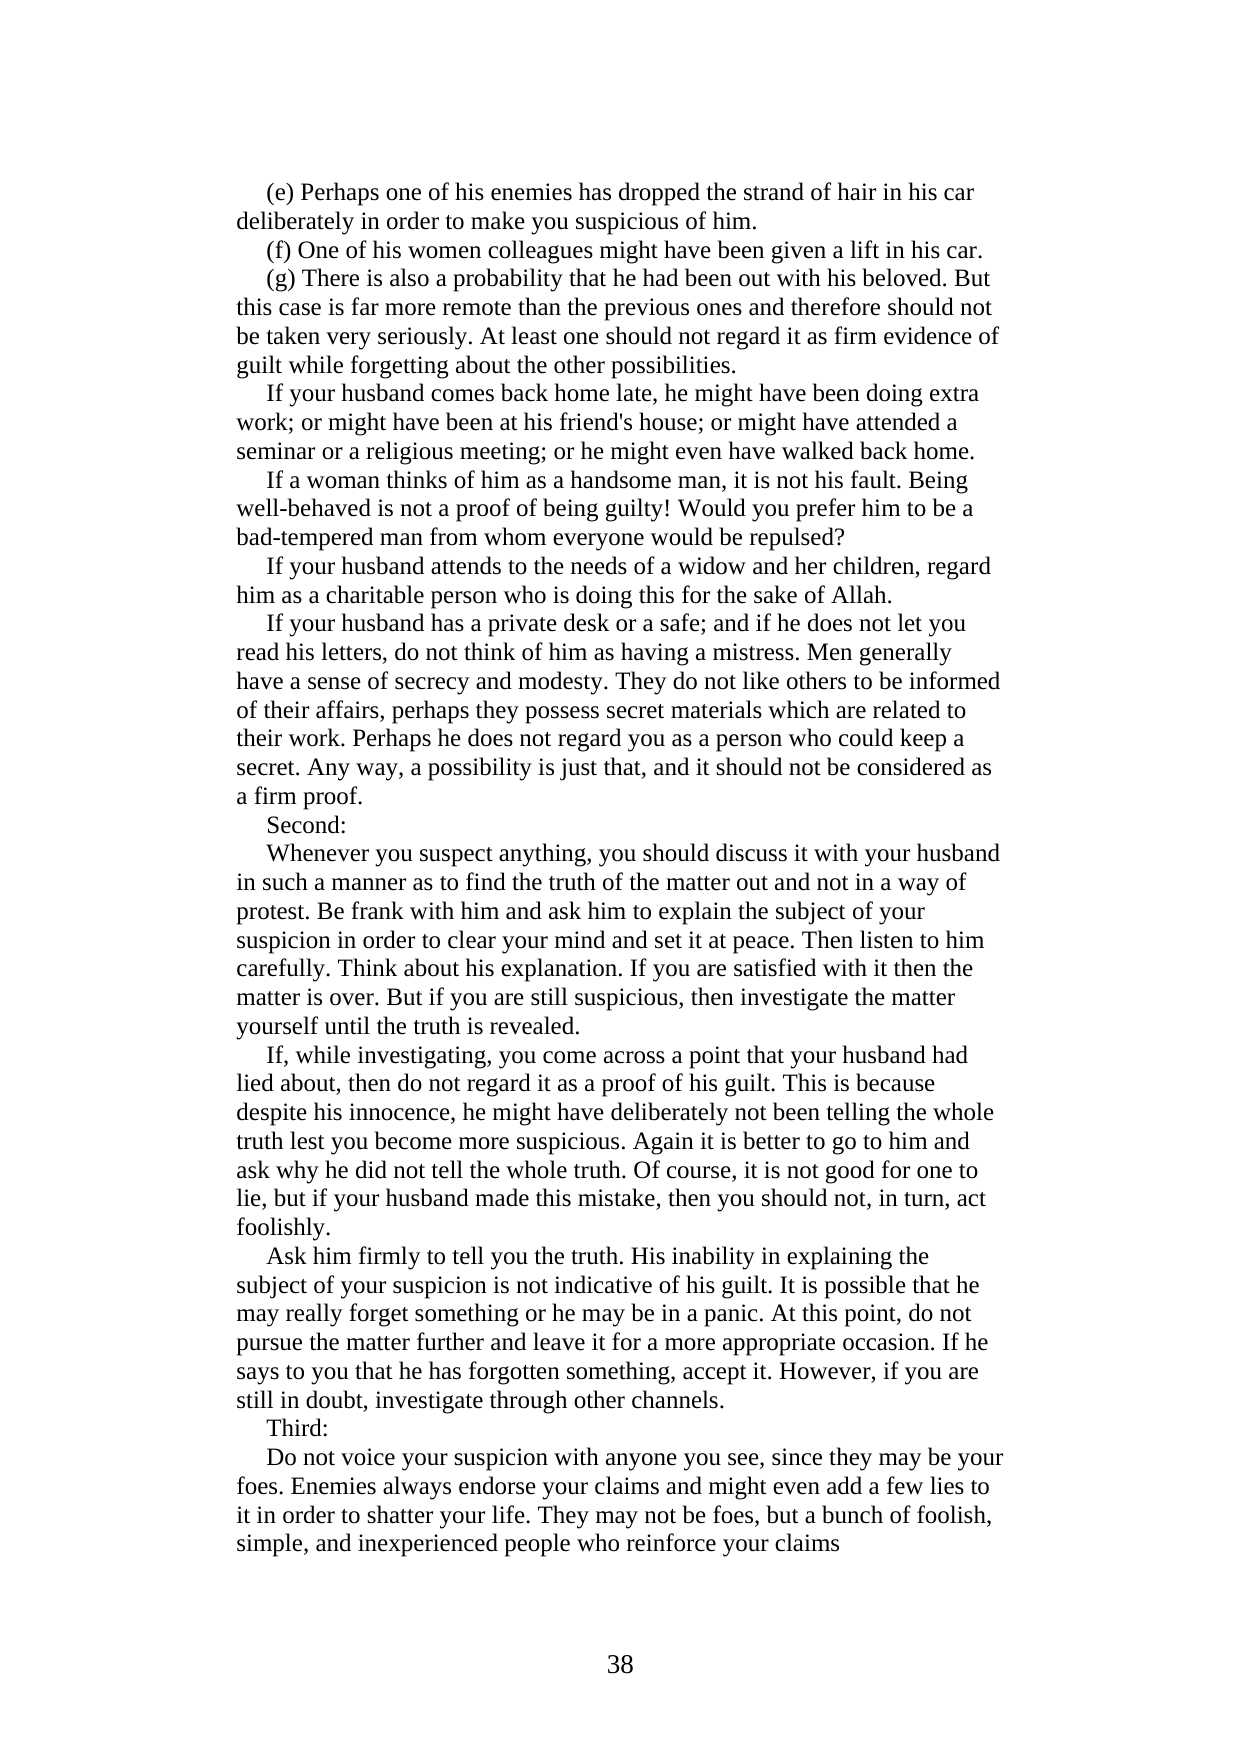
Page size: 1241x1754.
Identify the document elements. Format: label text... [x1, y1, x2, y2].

text If your husband comes back home late, he might have been doing extra work; or might have been at his friend's house; or might have attended a seminar or a religious meeting; or he might even have walked back home. [236, 378, 1004, 465]
text (g) There is also a probability that he had been out with his beloved. But this case is far more remote than the previous ones and therefore should not be taken very seriously. At least one should not regard it as firm evidence of guilt while forgetting about the other possibilities. [236, 263, 1004, 378]
text Second: [236, 810, 1004, 838]
text If, while investigating, you come across a point that your husband had lied about, then do not regard it as a proof of his guilt. This is because despite his innocence, he might have deliberately not been telling the whole truth lest you become more suspicious. Again it is better to go to him and ask why he did not tell the whole truth. Of course, it is not good for one to lie, but if your husband made this mistake, then you should not, in turn, act foolishly. [236, 1040, 1004, 1241]
text Whenever you suspect anything, you should discuss it with your husband in such a manner as to find the truth of the matter out and not in a way of protest. Be frank with him and ask him to explain the subject of your suspicion in order to clear your mind and set it at peace. Then listen to him carefully. Think about his explanation. If you are satisfied with it then the matter is over. But if you are still suspicious, then investigate the matter yourself until the truth is revealed. [236, 838, 1004, 1040]
text (f) One of his women colleagues might have been given a lift in his car. [236, 235, 1004, 263]
text Third: [236, 1413, 1004, 1442]
text If your husband attends to the needs of a widow and her children, regard him as a charitable person who is doing this for the sake of Allah. [236, 551, 1004, 608]
text If your husband has a private desk or a safe; and if he does not let you read his letters, do not think of him as having a mistress. Men generally have a sense of secrecy and modesty. They do not like others to be informed of their affairs, perhaps they possess secret materials which are related to their work. Perhaps he does not regard you as a person who could keep a secret. Any way, a possibility is just that, and it should not be considered as a firm proof. [236, 608, 1004, 810]
text (e) Perhaps one of his enemies has dropped the strand of hair in his car deliberately in order to make you suspicious of him. [236, 177, 1004, 235]
text Ask him firmly to tell you the truth. His inability in explaining the subject of your suspicion is not indicative of his guilt. It is possible that he may really forget something or he may be in a panic. At this point, do not pursue the matter further and leave it for a more appropriate occasion. If he says to you that he has forgotten something, accept it. However, if you are still in doubt, investigate through other channels. [236, 1241, 1004, 1413]
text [236, 1442, 1004, 1557]
text If a woman thinks of him as a handsome man, it is not his fault. Being well-behaved is not a proof of being guilty! Would you prefer him to be a bad-tempered man from whom everyone would be repulsed? [236, 465, 1004, 551]
